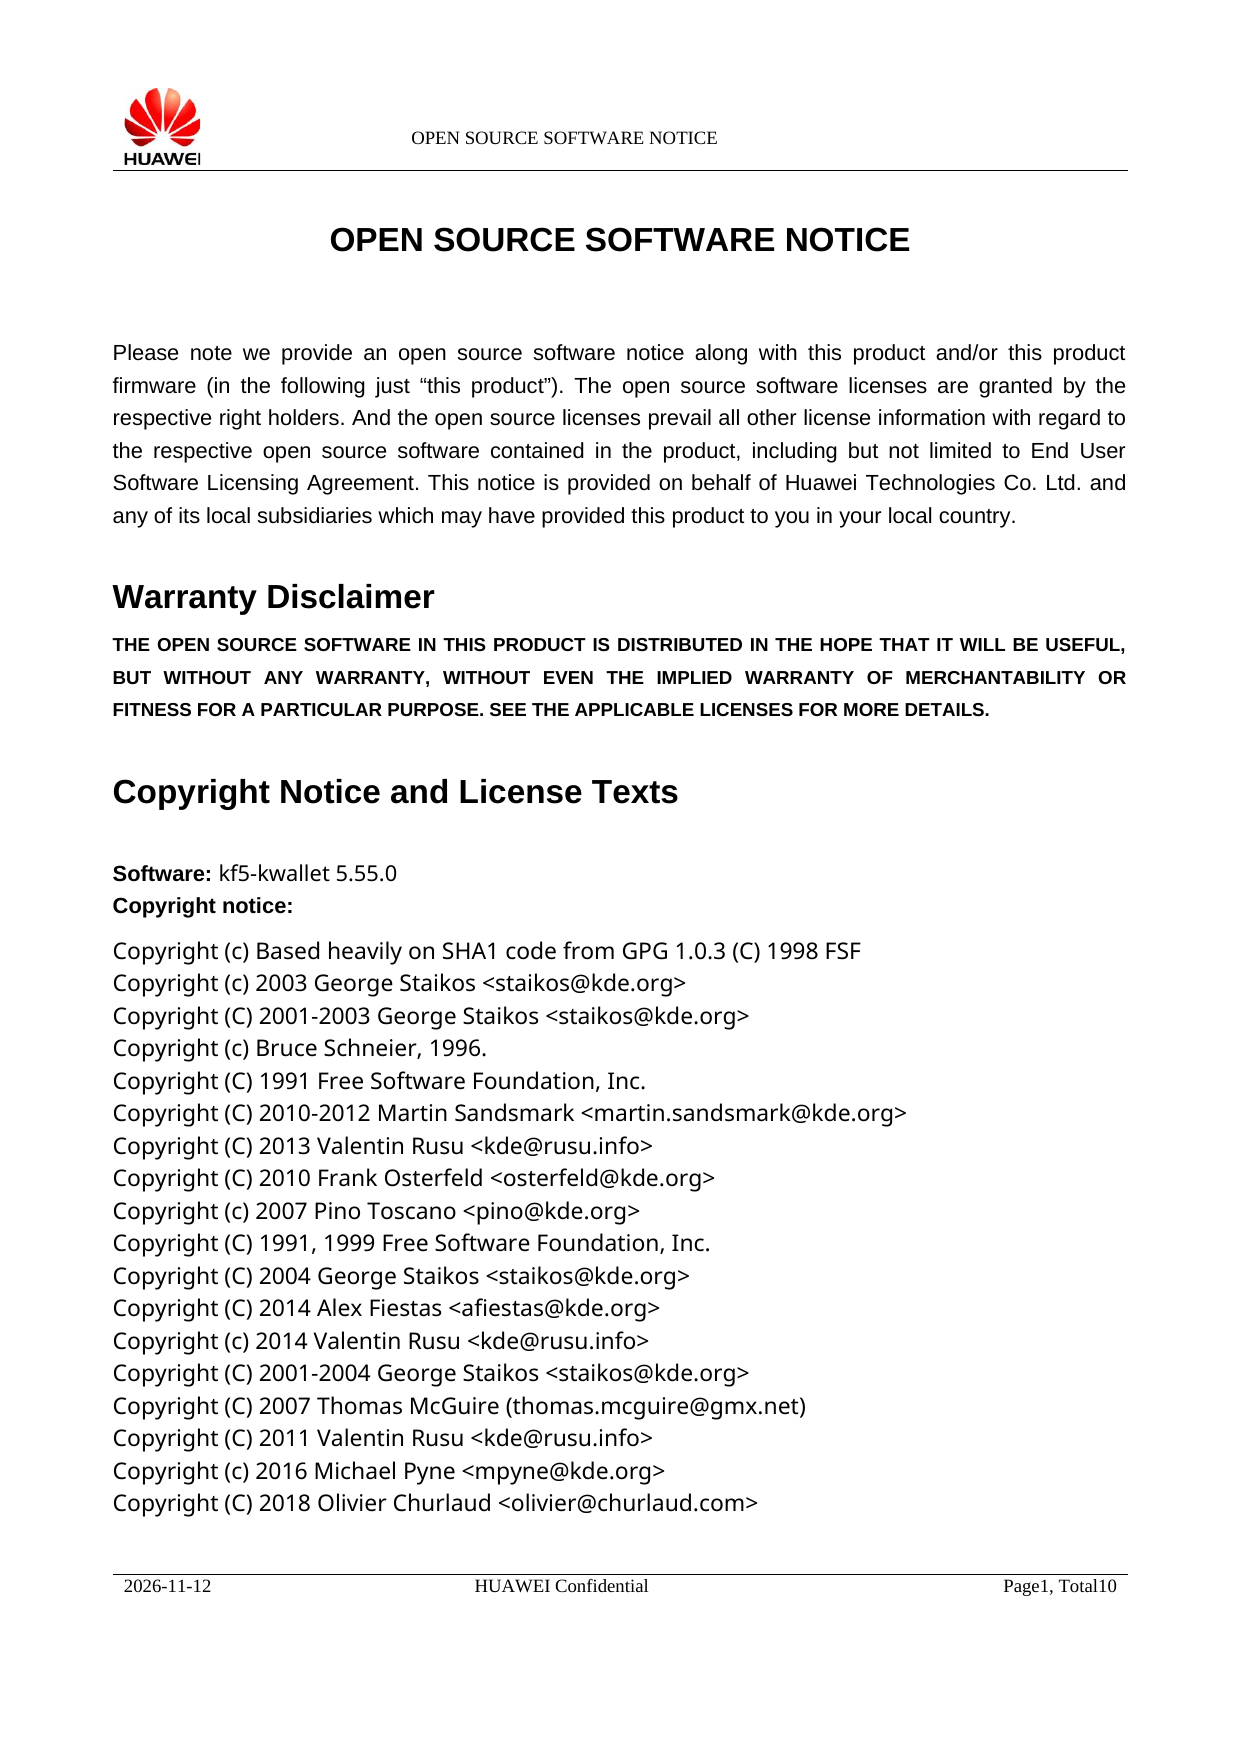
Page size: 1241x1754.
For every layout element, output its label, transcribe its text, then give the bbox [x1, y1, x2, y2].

text Warranty Disclaimer [112, 564, 1128, 629]
text The open source software in this product is distributed in the hope that it will be useful, but WITHOUT ANY WARRANTY, without even the implied warranty of MERCHANTABILITY or FITNESS FOR A PARTICULAR PURPOSE. See the applicable licenses for more details. [112, 629, 1128, 726]
text OPEN SOURCE SOFTWARE NOTICE [112, 206, 1128, 271]
text Copyright Notice and License Texts [112, 759, 1128, 824]
text Copyright notice: [112, 889, 1128, 921]
picture [124, 88, 201, 165]
text Please note we provide an open source software notice along with this product and/or this product firmware (in the following just “this product”). The open source software licenses are granted by the respective right holders. And the open source licenses prevail all other license information with regard to the respective open source software contained in the product, including but not limited to End User Software Licensing Agreement. This notice is provided on behalf of Huawei Technologies Co. Ltd. and any of its local subsidiaries which may have provided this product to you in your local country. [112, 336, 1128, 531]
title Software: kf5-kwallet 5.55.0 [112, 856, 1128, 889]
